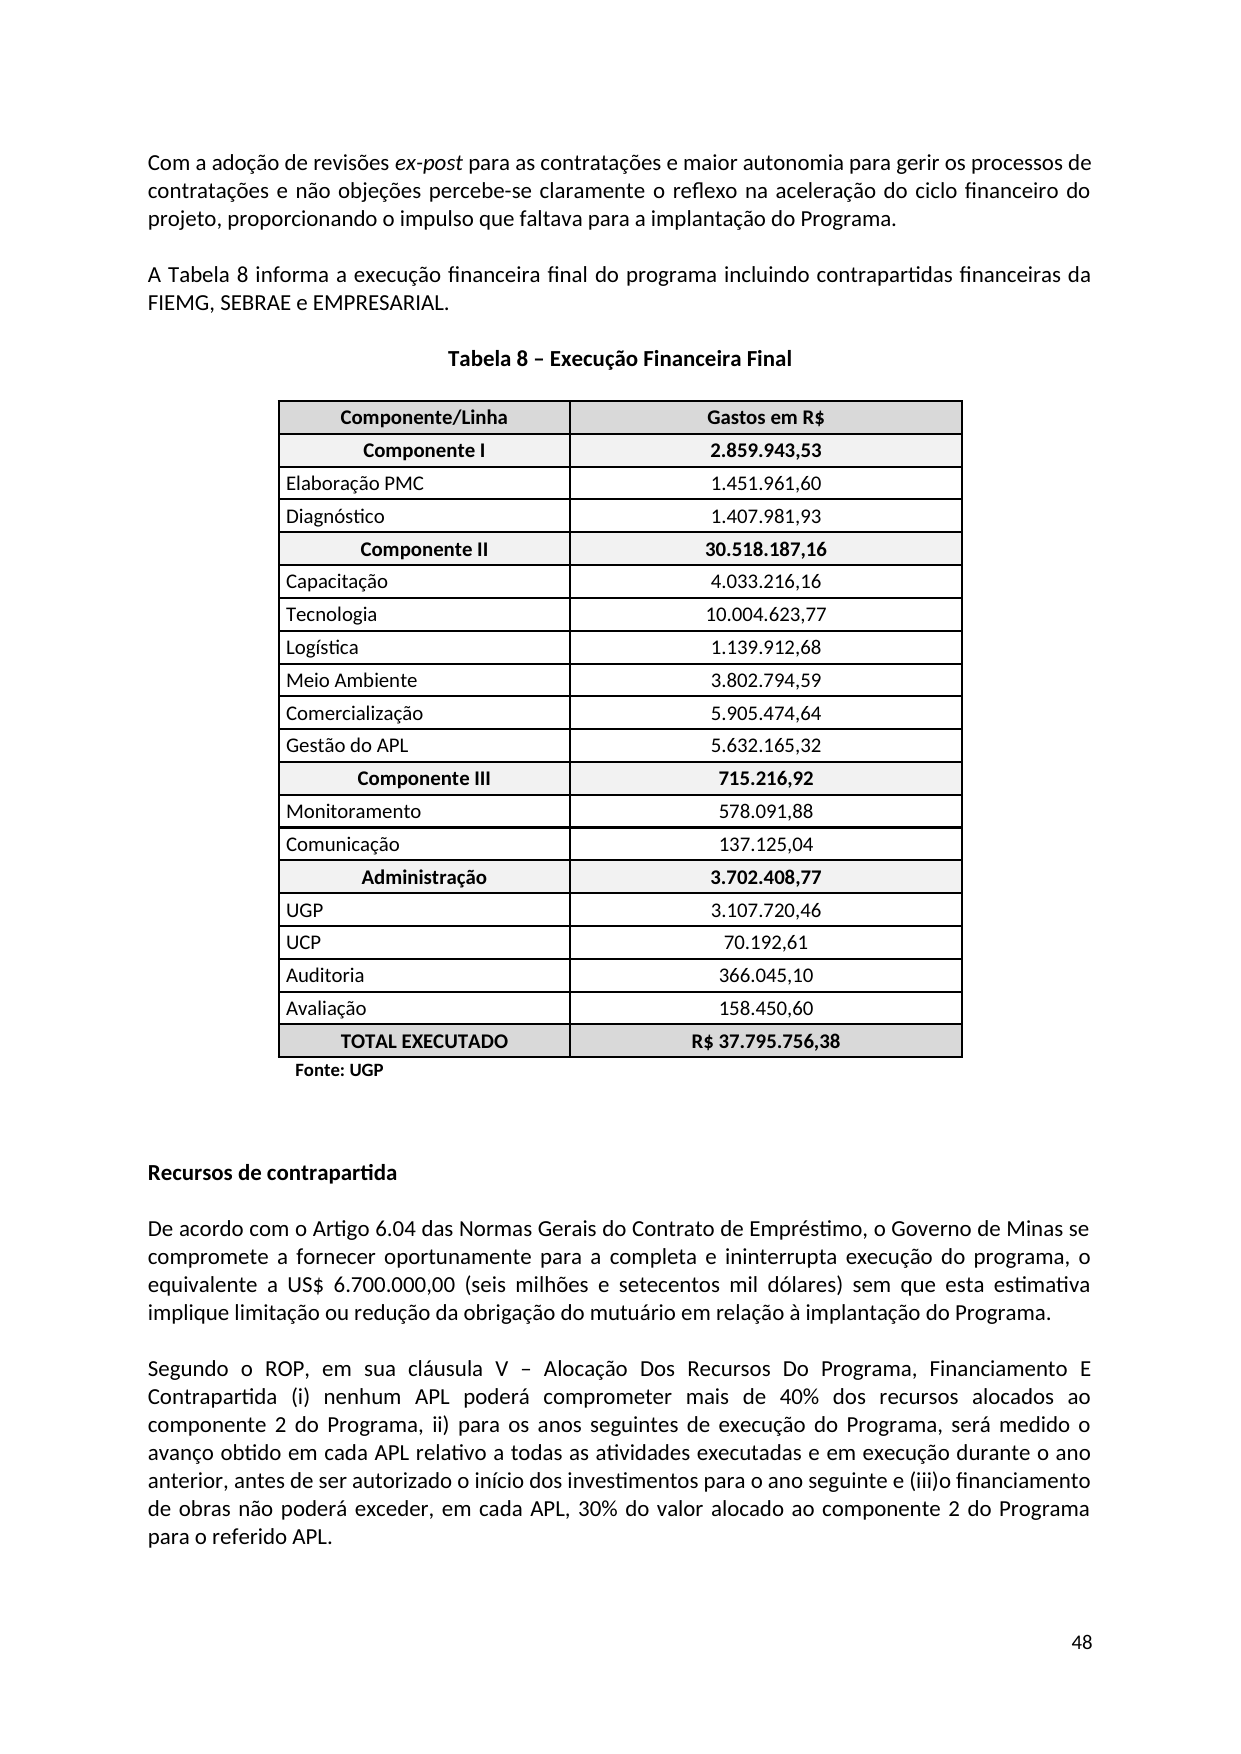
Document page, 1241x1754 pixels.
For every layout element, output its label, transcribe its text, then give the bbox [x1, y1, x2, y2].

table_cell 3.107.720,46 [571, 894, 961, 925]
text Recursos de contrapartida [148, 1158, 1092, 1186]
table_cell 158.450,60 [571, 993, 961, 1023]
table_cell 578.091,88 [571, 796, 961, 826]
table_cell Monitoramento [280, 796, 569, 826]
table_cell 10.004.623,77 [571, 599, 961, 629]
text Com a adoção de revisões ex-post para as contratações e maior autonomia para gerir os processos de contratações e não objeções percebe-se claramente o reflexo na aceleração do ciclo financeiro do projeto, proporcionando o impulso que faltava para a implantação do Programa. [148, 148, 1092, 232]
table_cell 4.033.216,16 [571, 566, 961, 597]
table_cell Elaboração PMC [280, 468, 569, 498]
table_cell Diagnóstico [280, 500, 569, 531]
table_cell Meio Ambiente [280, 665, 569, 695]
table_cell 1.407.981,93 [571, 500, 961, 531]
table_cell Capacitação [280, 566, 569, 597]
table_cell Auditoria [280, 960, 569, 991]
text De acordo com o Artigo 6.04 das Normas Gerais do Contrato de Empréstimo, o Governo de Minas se compromete a fornecer oportunamente para a completa e ininterrupta execução do programa, o equivalente a US$ 6.700.000,00 (seis milhões e setecentos mil dólares) sem que esta estimativa implique limitação ou redução da obrigação do mutuário em relação à implantação do Programa. [148, 1214, 1092, 1326]
table_cell R$ 37.795.756,38 [571, 1025, 961, 1056]
table_cell 3.802.794,59 [571, 665, 961, 695]
table_cell Avaliação [280, 993, 569, 1023]
text A Tabela 8 informa a execução financeira final do programa incluindo contrapartidas financeiras da FIEMG, SEBRAE e EMPRESARIAL. [148, 260, 1092, 316]
table_cell 366.045,10 [571, 960, 961, 991]
text Fonte: UGP [221, 1058, 1092, 1081]
table_cell Administração [280, 861, 569, 892]
table_cell Componente III [280, 763, 569, 794]
table_cell UCP [280, 927, 569, 958]
table_cell 1.451.961,60 [571, 468, 961, 498]
table_cell Comercialização [280, 697, 569, 728]
table_cell Gestão do APL [280, 730, 569, 761]
table_header Gastos em R$ [571, 402, 961, 433]
table_cell 3.702.408,77 [571, 861, 961, 892]
table_cell Componente II [280, 533, 569, 564]
table_cell 137.125,04 [571, 829, 961, 859]
table_cell 5.905.474,64 [571, 697, 961, 728]
table_cell 30.518.187,16 [571, 533, 961, 564]
table_header Componente/Linha [280, 402, 569, 433]
table_cell 2.859.943,53 [571, 435, 961, 466]
table_cell Tecnologia [280, 599, 569, 629]
table_cell 5.632.165,32 [571, 730, 961, 761]
table_cell Comunicação [280, 829, 569, 859]
table_cell 70.192,61 [571, 927, 961, 958]
table_cell 715.216,92 [571, 763, 961, 794]
table_cell Logística [280, 632, 569, 662]
text Segundo o ROP, em sua cláusula V – Alocação Dos Recursos Do Programa, Financiamento E Contrapartida (i) nenhum APL poderá comprometer mais de 40% dos recursos alocados ao componente 2 do Programa, ii) para os anos seguintes de execução do Programa, será medido o avanço obtido em cada APL relativo a todas as atividades executadas e em execução durante o ano anterior, antes de ser autorizado o início dos investimentos para o ano seguinte e (iii)o financiamento de obras não poderá exceder, em cada APL, 30% do valor alocado ao componente 2 do Programa para o referido APL. [148, 1354, 1092, 1550]
table_cell TOTAL EXECUTADO [280, 1025, 569, 1056]
table_cell 1.139.912,68 [571, 632, 961, 662]
text Tabela 8 – Execução Financeira Final [148, 344, 1092, 372]
table_cell Componente I [280, 435, 569, 466]
table_cell UGP [280, 894, 569, 925]
